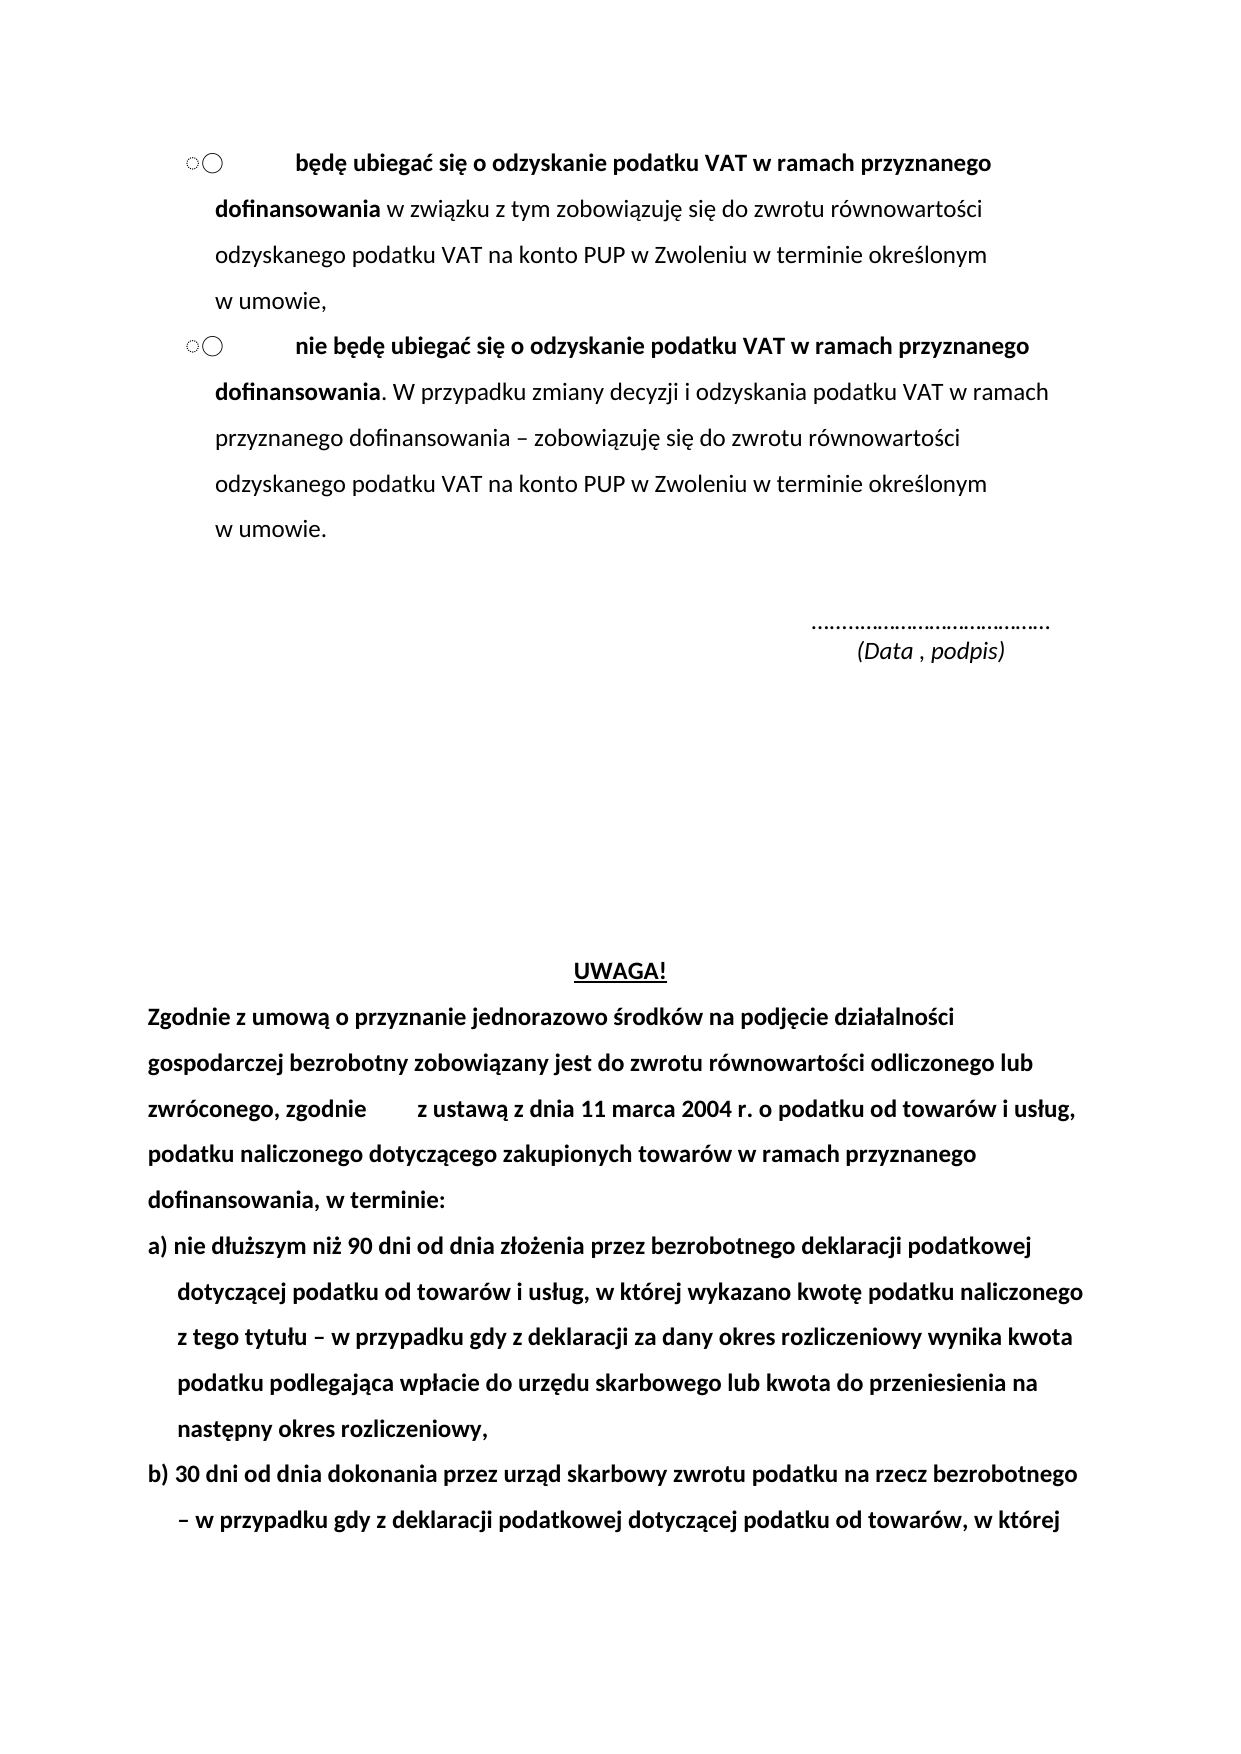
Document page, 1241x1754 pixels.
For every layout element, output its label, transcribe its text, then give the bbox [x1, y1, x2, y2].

text (Data , podpis) [148, 635, 1093, 666]
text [148, 1458, 1093, 1535]
list nie będę ubiegać się o odzyskanie podatku VAT w ramach przyznanego dofinansowania. W przypadku zmiany decyzji i odzyskania podatku VAT w ramach przyznanego dofinansowania – zobowiązuję się do zwrotu równowartości odzyskanego podatku VAT na konto PUP w Zwoleniu w terminie określonym w umowie. [185, 331, 1093, 544]
text UWAGA! [148, 956, 1093, 986]
text Zgodnie z umową o przyznanie jednorazowo środków na podjęcie działalności gospodarczej bezrobotny zobowiązany jest do zwrotu równowartości odliczonego lub zwróconego, zgodnie z ustawą z dnia 11 marca 2004 r. o podatku od towarów i usług, podatku naliczonego dotyczącego zakupionych towarów w ramach przyznanego dofinansowania, w terminie: [148, 1001, 1093, 1215]
text ….....…………………………… [811, 605, 1093, 635]
text a) nie dłuższym niż 90 dni od dnia złożenia przez bezrobotnego deklaracji podatkowej dotyczącej podatku od towarów i usług, w której wykazano kwotę podatku naliczonego z tego tytułu – w przypadku gdy z deklaracji za dany okres rozliczeniowy wynika kwota podatku podlegająca wpłacie do urzędu skarbowego lub kwota do przeniesienia na następny okres rozliczeniowy, [148, 1230, 1093, 1443]
list będę ubiegać się o odzyskanie podatku VAT w ramach przyznanego dofinansowania w związku z tym zobowiązuję się do zwrotu równowartości odzyskanego podatku VAT na konto PUP w Zwoleniu w terminie określonym w umowie, [185, 148, 1093, 315]
